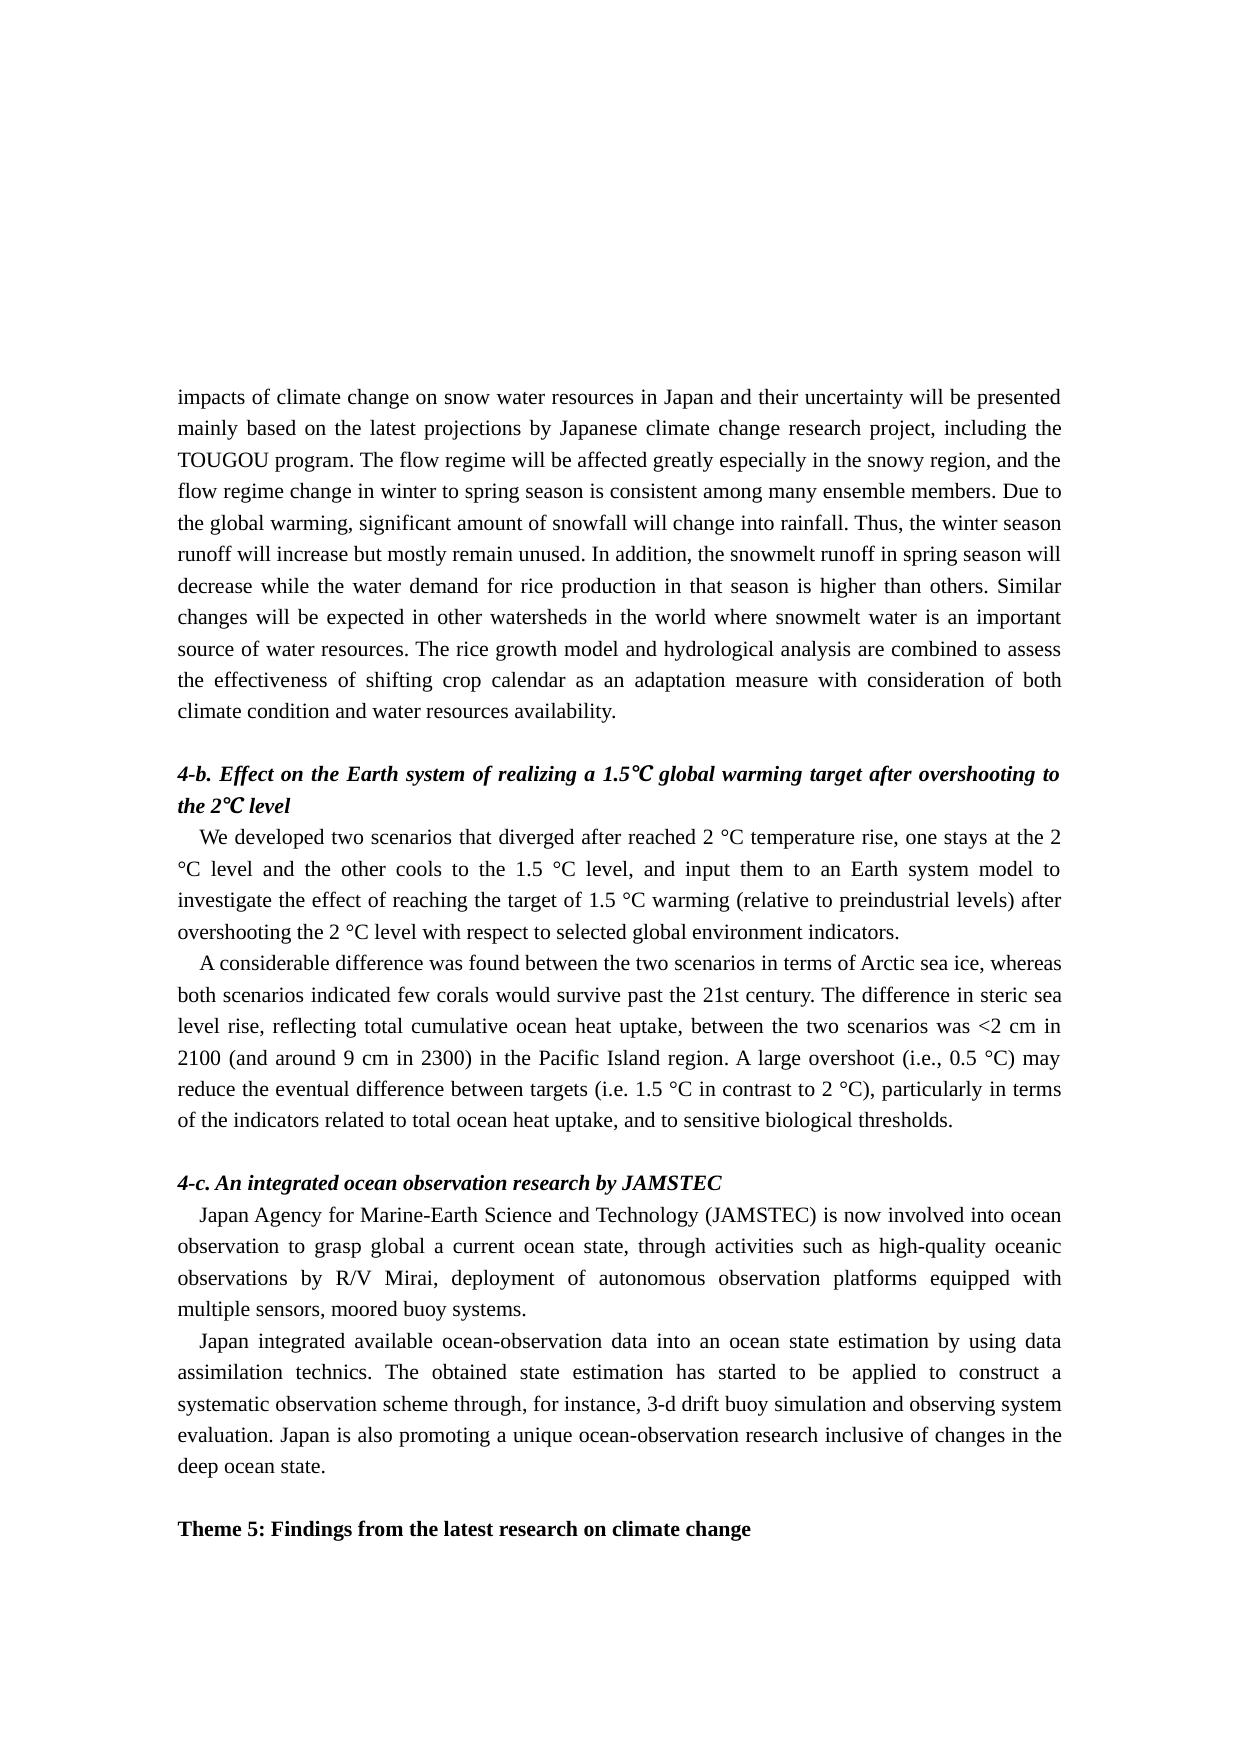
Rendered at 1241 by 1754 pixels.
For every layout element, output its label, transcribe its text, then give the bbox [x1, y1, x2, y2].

text 4-c. An integrated ocean observation research by JAMSTEC [177, 1170, 1063, 1196]
text A considerable difference was found between the two scenarios in terms of Arctic sea ice, whereas both scenarios indicated few corals would survive past the 21st century. The difference in steric sea level rise, reflecting total cumulative ocean heat uptake, between the two scenarios was <2 cm in 2100 (and around 9 cm in 2300) in the Pacific Island region. A large overshoot (i.e., 0.5 °C) may reduce the eventual difference between targets (i.e. 1.5 °C in contrast to 2 °C), particularly in terms of the indicators related to total ocean heat uptake, and to sensitive biological thresholds. [177, 950, 1063, 1133]
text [177, 384, 1063, 724]
text Japan Agency for Marine-Earth Science and Technology (JAMSTEC) is now involved into ocean observation to grasp global a current ocean state, through activities such as high-quality oceanic observations by R/V Mirai, deployment of autonomous observation platforms equipped with multiple sensors, moored buoy systems. [177, 1202, 1063, 1321]
text Theme 5: Findings from the latest research on climate change [177, 1516, 1063, 1542]
text Japan integrated available ocean-observation data into an ocean state estimation by using data assimilation technics. The obtained state estimation has started to be applied to construct a systematic observation scheme through, for instance, 3-d drift buoy simulation and observing system evaluation. Japan is also promoting a unique ocean-observation research inclusive of changes in the deep ocean state. [177, 1328, 1063, 1479]
text We developed two scenarios that diverged after reached 2 °C temperature rise, one stays at the 2 °C level and the other cools to the 1.5 °C level, and input them to an Earth system model to investigate the effect of reaching the target of 1.5 °C warming (relative to preindustrial levels) after overshooting the 2 °C level with respect to selected global environment indicators. [177, 824, 1063, 944]
text 4-b. Effect on the Earth system of realizing a 1.5℃ global warming target after overshooting to the 2℃ level [177, 761, 1063, 818]
